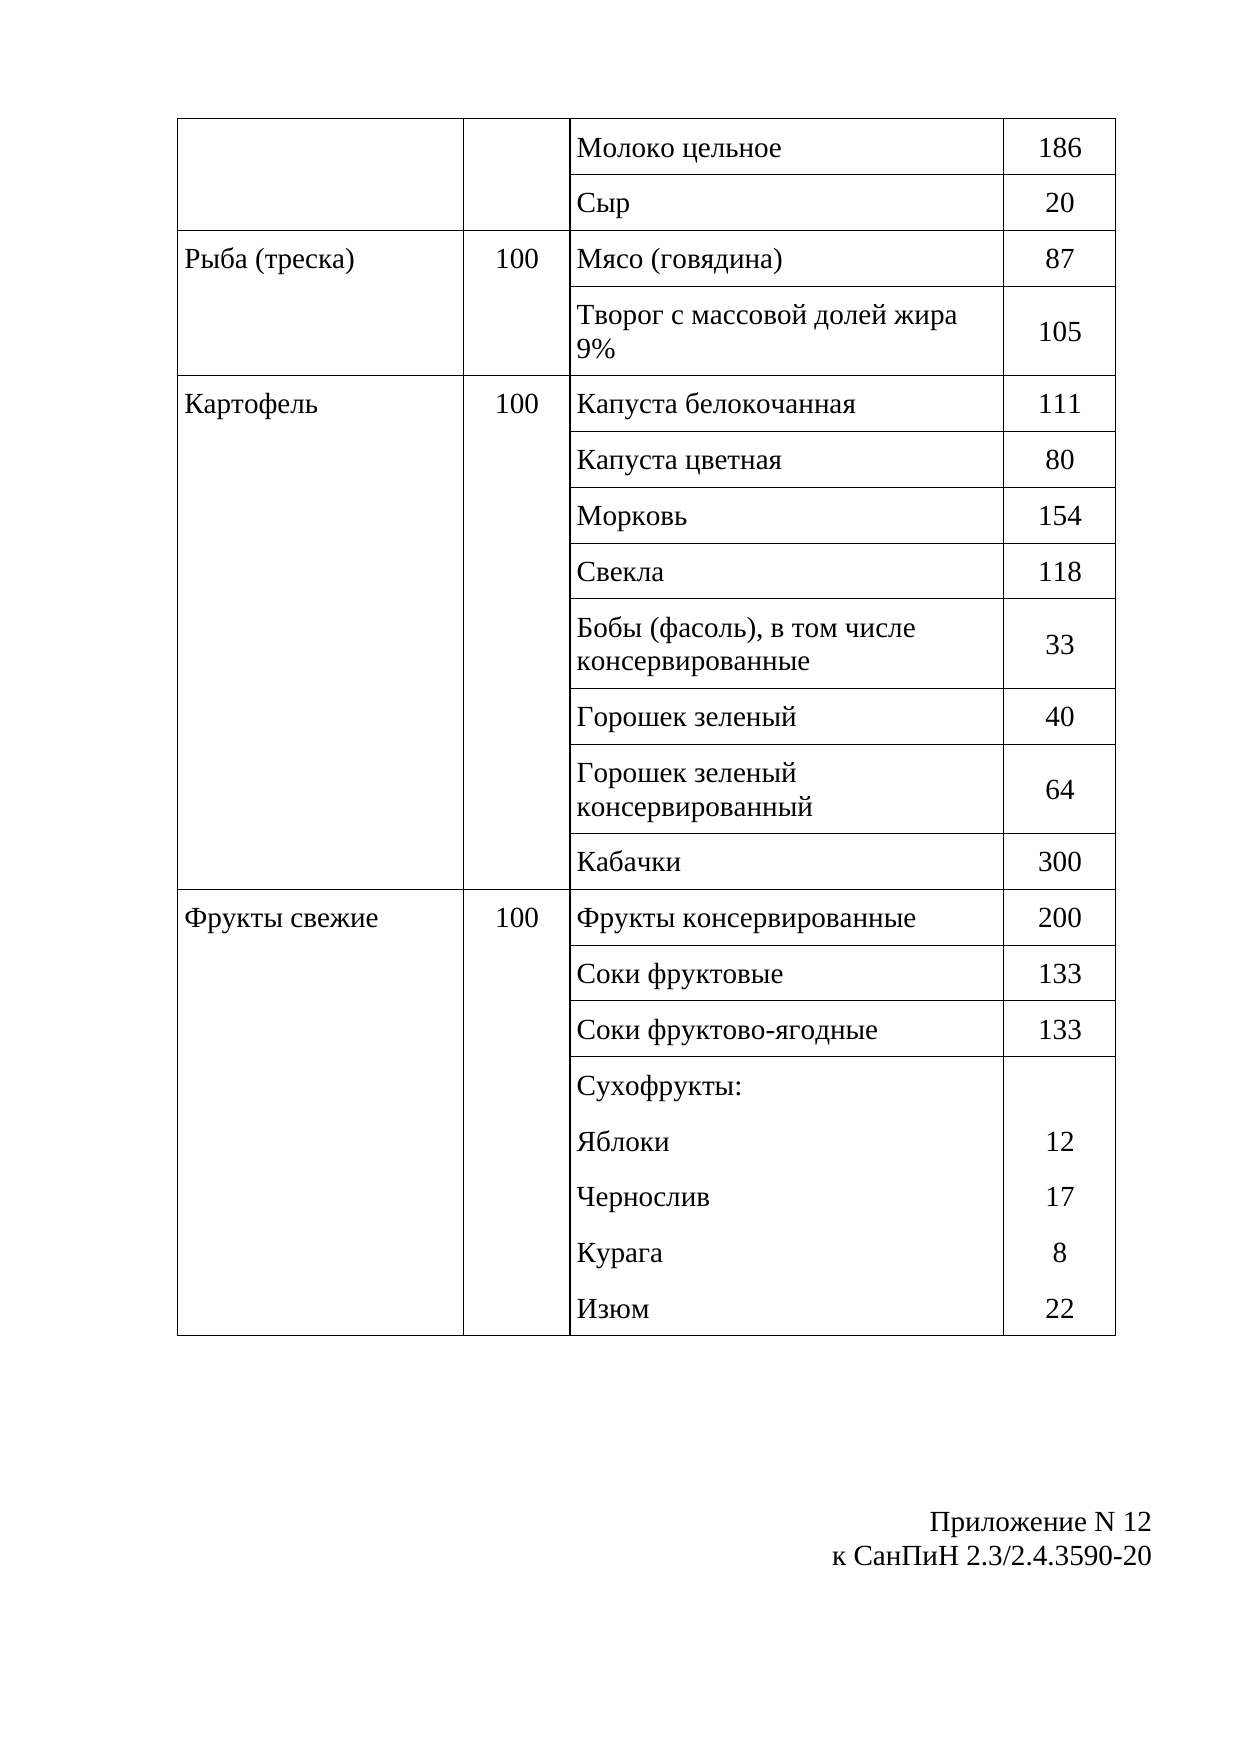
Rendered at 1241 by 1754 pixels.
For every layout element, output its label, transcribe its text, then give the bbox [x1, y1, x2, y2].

table_cell Мясо (говядина) [571, 231, 1003, 286]
table_cell 105 [1004, 287, 1115, 375]
table_cell Соки фруктовые [571, 946, 1003, 1000]
table_cell Картофель [178, 376, 463, 889]
table_cell 80 [1004, 432, 1115, 487]
table_cell 100 [464, 231, 569, 375]
table_cell 186 [1004, 119, 1115, 174]
table_cell 133 [1004, 946, 1115, 1000]
table_cell 100 [464, 376, 569, 889]
table_cell 154 [1004, 488, 1115, 542]
table_cell Курага [571, 1224, 1003, 1279]
table_cell Молоко цельное [571, 119, 1003, 174]
table_cell [1004, 1057, 1115, 1112]
table_cell 118 [1004, 544, 1115, 598]
table_cell 64 [1004, 745, 1115, 833]
table_cell Морковь [571, 488, 1003, 542]
table_cell Соки фруктово-ягодные [571, 1001, 1003, 1056]
table_cell Рыба (треска) [178, 231, 463, 375]
table_cell Творог с массовой долей жира 9% [571, 287, 1003, 375]
table_cell 133 [1004, 1001, 1115, 1056]
table_cell 8 [1004, 1224, 1115, 1279]
table_cell 20 [1004, 175, 1115, 230]
table_cell 22 [1004, 1280, 1115, 1335]
table_cell 33 [1004, 599, 1115, 688]
table_cell 12 [1004, 1112, 1115, 1168]
table_cell Яблоки [571, 1112, 1003, 1168]
table_cell Горошек зеленый консервированный [571, 745, 1003, 833]
table_cell Капуста цветная [571, 432, 1003, 487]
table_cell Капуста белокочанная [571, 376, 1003, 431]
table_cell 87 [1004, 231, 1115, 286]
table_cell Бобы (фасоль), в том числе консервированные [571, 599, 1003, 688]
table_cell Горошек зеленый [571, 689, 1003, 743]
table_cell 40 [1004, 689, 1115, 743]
table_cell Кабачки [571, 834, 1003, 889]
text Приложение N 12 [177, 1504, 1152, 1538]
table_cell Свекла [571, 544, 1003, 598]
table_cell Фрукты свежие [178, 890, 463, 1335]
table_cell Чернослив [571, 1168, 1003, 1224]
table_cell Сыр [571, 175, 1003, 230]
table_cell Фрукты консервированные [571, 890, 1003, 944]
table_cell 300 [1004, 834, 1115, 889]
table_cell 111 [1004, 376, 1115, 431]
table_cell 200 [1004, 890, 1115, 944]
table_cell Сухофрукты: [571, 1057, 1003, 1112]
table_cell Изюм [571, 1280, 1003, 1335]
table_cell 17 [1004, 1168, 1115, 1224]
table_cell 100 [464, 890, 569, 1335]
text к СанПиН 2.3/2.4.3590-20 [177, 1538, 1152, 1571]
